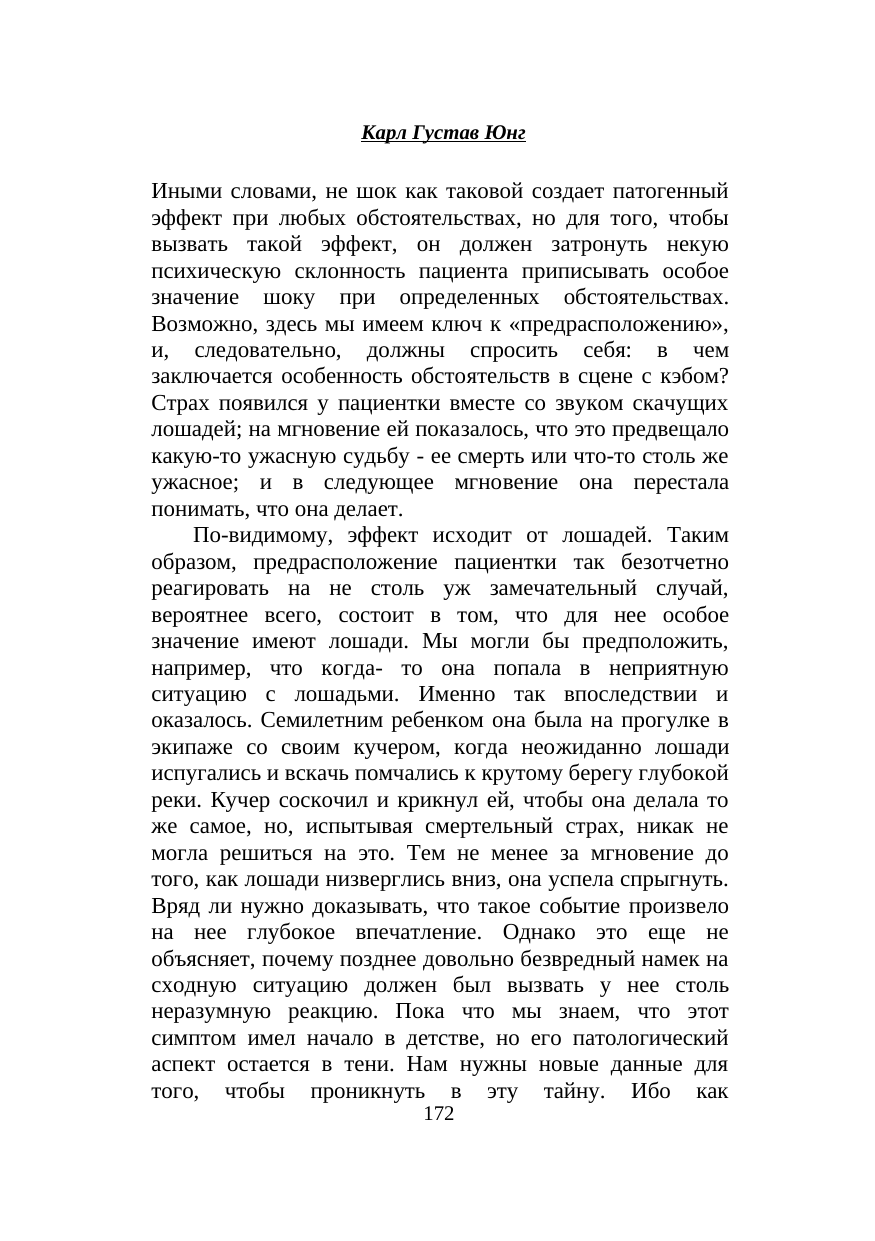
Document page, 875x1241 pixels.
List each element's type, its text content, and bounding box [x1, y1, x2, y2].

text Иными словами, не шок как таковой создает патогенный эффект при любых обстоятельствах, но для того, чтобы вызвать такой эффект, он должен затронуть некую психическую склонность пациента приписывать особое значение шоку при определенных обстоятельствах. Возможно, здесь мы имеем ключ к «предрасположению», и, следовательно, должны спросить себя: в чем заключается особенность обстоятельств в сцене с кэбом? Страх появился у пациентки вместе со звуком скачущих лошадей; на мгновение ей показалось, что это предвещало какую-то ужасную судьбу - ее смерть или что-то столь же ужасное; и в следующее мгновение она перестала понимать, что она делает. [151, 177, 729, 521]
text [151, 521, 729, 1103]
